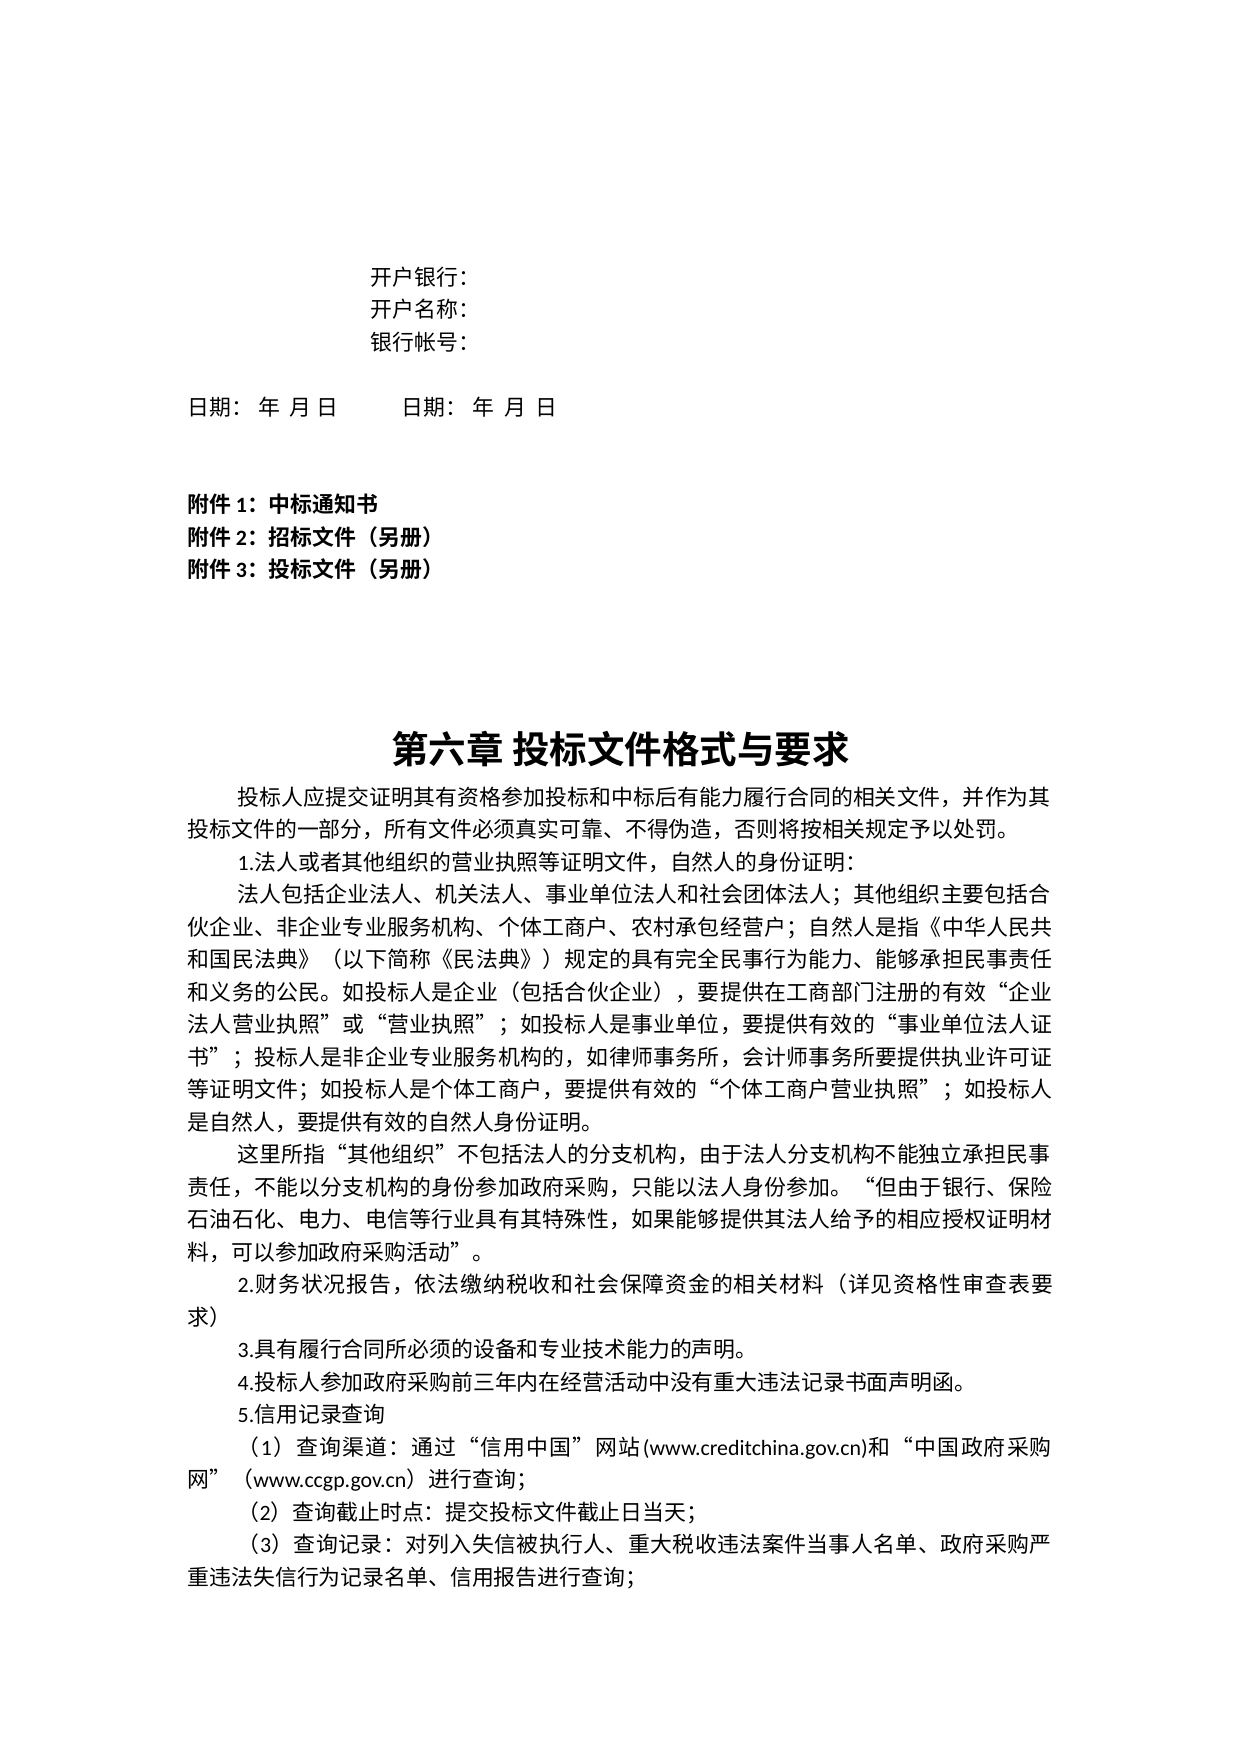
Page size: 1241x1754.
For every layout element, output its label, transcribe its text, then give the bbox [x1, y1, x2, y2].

text 银行帐号： [187, 324, 1053, 357]
text 1.法人或者其他组织的营业执照等证明文件，自然人的身份证明： [187, 844, 1053, 877]
text 附件3：投标文件（另册） [187, 552, 1053, 584]
text 开户银行： [187, 259, 1053, 292]
text 开户名称： [187, 292, 1053, 324]
text （2）查询截止时点：提交投标文件截止日当天； [187, 1494, 1053, 1527]
text 附件1：中标通知书 [187, 487, 1053, 519]
text 日期： 年 月 日 日期： 年 月 日 [187, 389, 1053, 422]
text 投标人应提交证明其有资格参加投标和中标后有能力履行合同的相关文件，并作为其投标文件的一部分，所有文件必须真实可靠、不得伪造，否则将按相关规定予以处罚。 [187, 779, 1053, 844]
text 2.财务状况报告，依法缴纳税收和社会保障资金的相关材料（详见资格性审查表要求） [187, 1267, 1053, 1332]
text （1）查询渠道：通过“信用中国”网站(www.creditchina.gov.cn)和“中国政府采购网”（www.ccgp.gov.cn）进行查询； [187, 1429, 1053, 1494]
text 附件2：招标文件（另册） [187, 519, 1053, 552]
text 4.投标人参加政府采购前三年内在经营活动中没有重大违法记录书面声明函。 [187, 1364, 1053, 1397]
text 第六章 投标文件格式与要求 [187, 714, 1053, 779]
text 这里所指“其他组织”不包括法人的分支机构，由于法人分支机构不能独立承担民事责任，不能以分支机构的身份参加政府采购，只能以法人身份参加。“但由于银行、保险、石油石化、电力、电信等行业具有其特殊性，如果能够提供其法人给予的相应授权证明材料，可以参加政府采购活动”。 [187, 1137, 1053, 1267]
text 法人包括企业法人、机关法人、事业单位法人和社会团体法人；其他组织主要包括合伙企业、非企业专业服务机构、个体工商户、农村承包经营户；自然人是指《中华人民共和国民法典》（以下简称《民法典》）规定的具有完全民事行为能力、能够承担民事责任和义务的公民。如投标人是企业（包括合伙企业），要提供在工商部门注册的有效“企业法人营业执照”或“营业执照”；如投标人是事业单位，要提供有效的“事业单位法人证书”；投标人是非企业专业服务机构的，如律师事务所，会计师事务所要提供执业许可证等证明文件；如投标人是个体工商户，要提供有效的“个体工商户营业执照”；如投标人是自然人，要提供有效的自然人身份证明。 [187, 877, 1053, 1137]
text 5.信用记录查询 [187, 1397, 1053, 1429]
text （3）查询记录：对列入失信被执行人、重大税收违法案件当事人名单、政府采购严重违法失信行为记录名单、信用报告进行查询； [187, 1527, 1053, 1592]
text 3.具有履行合同所必须的设备和专业技术能力的声明。 [187, 1332, 1053, 1364]
